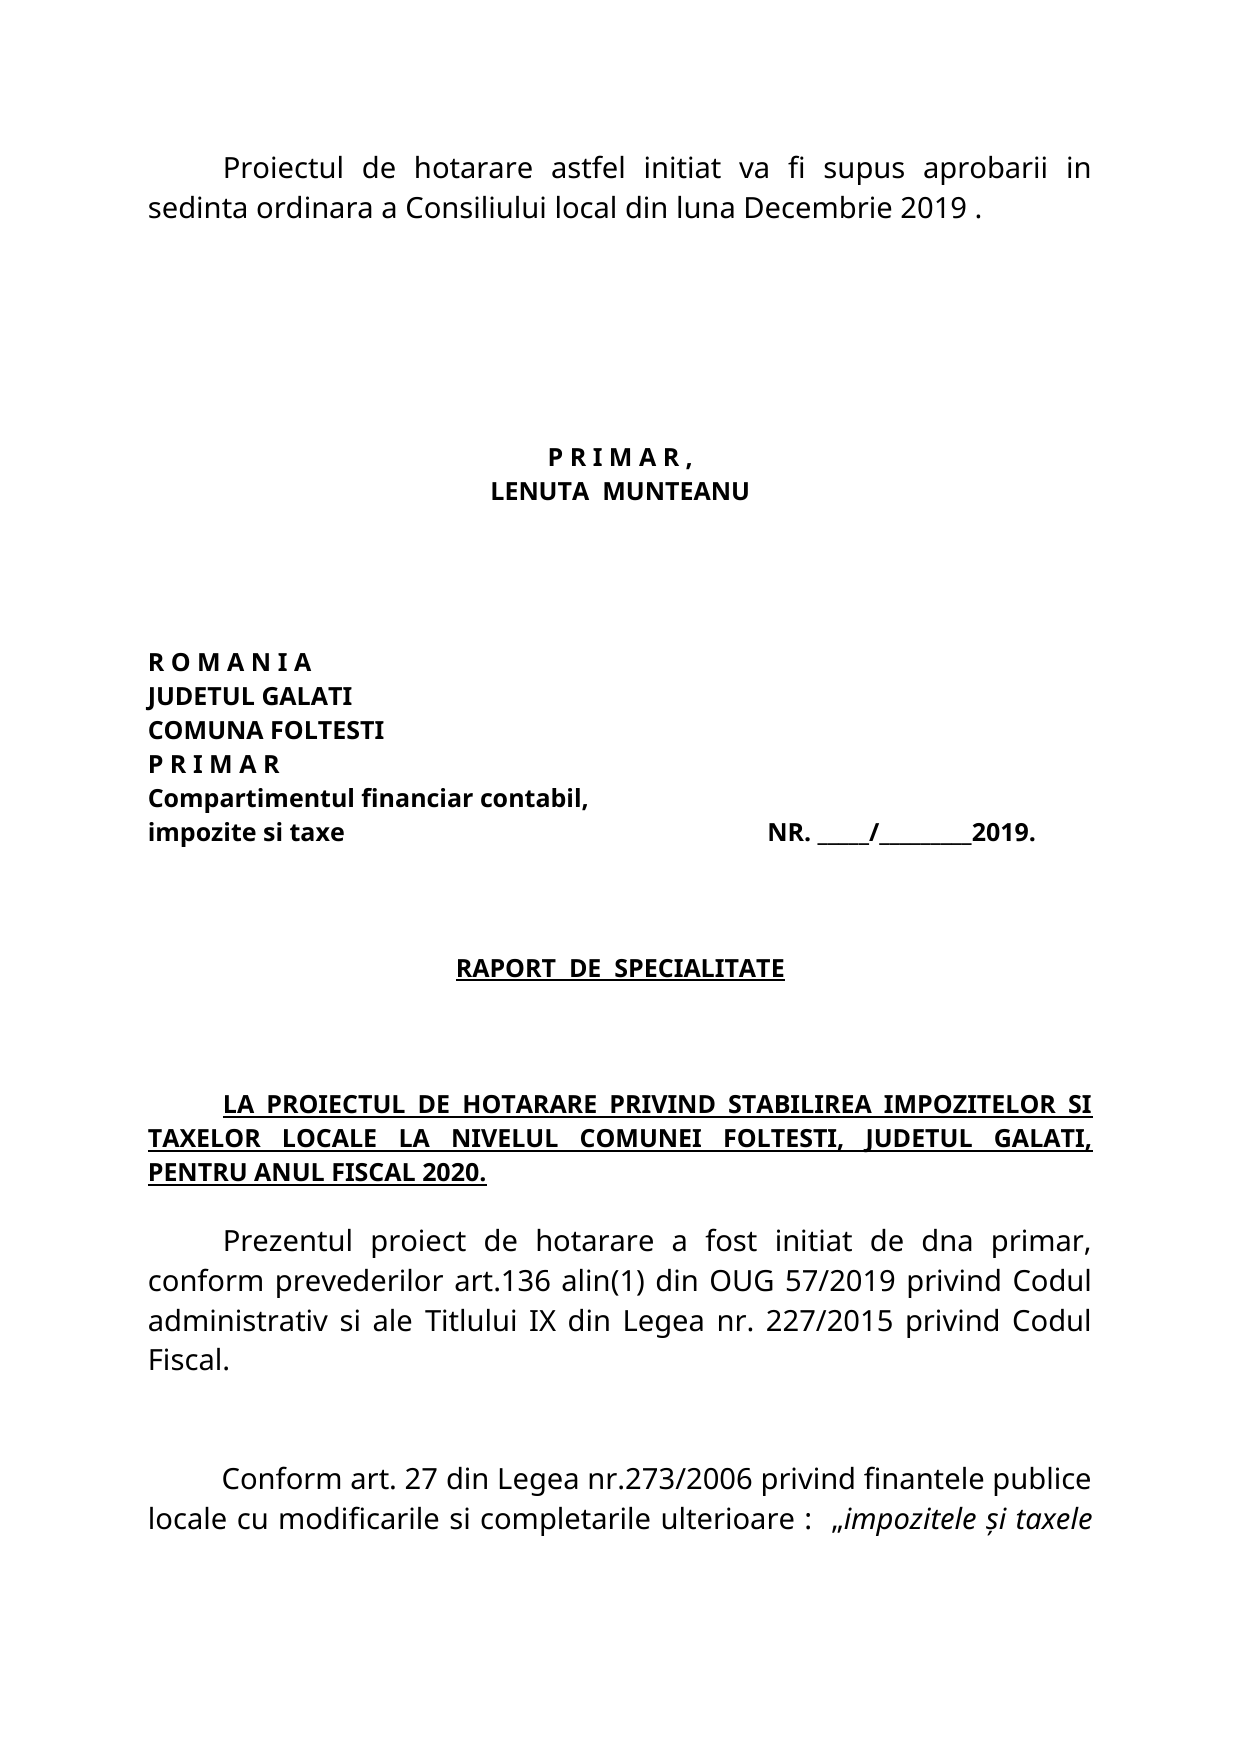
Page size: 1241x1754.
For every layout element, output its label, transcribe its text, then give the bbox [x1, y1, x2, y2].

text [148, 1458, 1093, 1538]
text Proiectul de hotarare astfel initiat va fi supus aprobarii in sedinta ordinara a Consiliului local din luna Decembrie 2019 . [148, 148, 1093, 227]
text LA PROIECTUL DE HOTARARE PRIVIND STABILIREA IMPOZITELOR SI TAXELOR LOCALE LA NIVELUL COMUNEI FOLTESTI, JUDETUL GALATI, PENTRU ANUL FISCAL 2020. [148, 1087, 1093, 1150]
text COMUNA FOLTESTI [148, 712, 1093, 746]
text JUDETUL GALATI [148, 678, 1093, 712]
text RAPORT DE SPECIALITATE [148, 951, 1093, 985]
text LA PROIECTUL DE HOTARARE PRIVIND STABILIREA IMPOZITELOR SI TAXELOR LOCALE LA NIVELUL COMUNEI FOLTESTI, JUDETUL GALATI, PENTRU ANUL FISCAL 2020. [148, 1152, 1093, 1189]
text R O M A N I A [148, 644, 1093, 678]
text Compartimentul financiar contabil, [148, 780, 1093, 814]
text impozite si taxe NR. _____/_________2019. [148, 814, 1093, 848]
text Prezentul proiect de hotarare a fost initiat de dna primar, conform prevederilor art.136 alin(1) din OUG 57/2019 privind Codul administrativ si ale Titlului IX din Legea nr. 227/2015 privind Codul Fiscal. [148, 1220, 1093, 1379]
text P R I M A R , [148, 440, 1093, 474]
text P R I M A R [148, 746, 1093, 780]
text LENUTA MUNTEANU [148, 474, 1093, 508]
